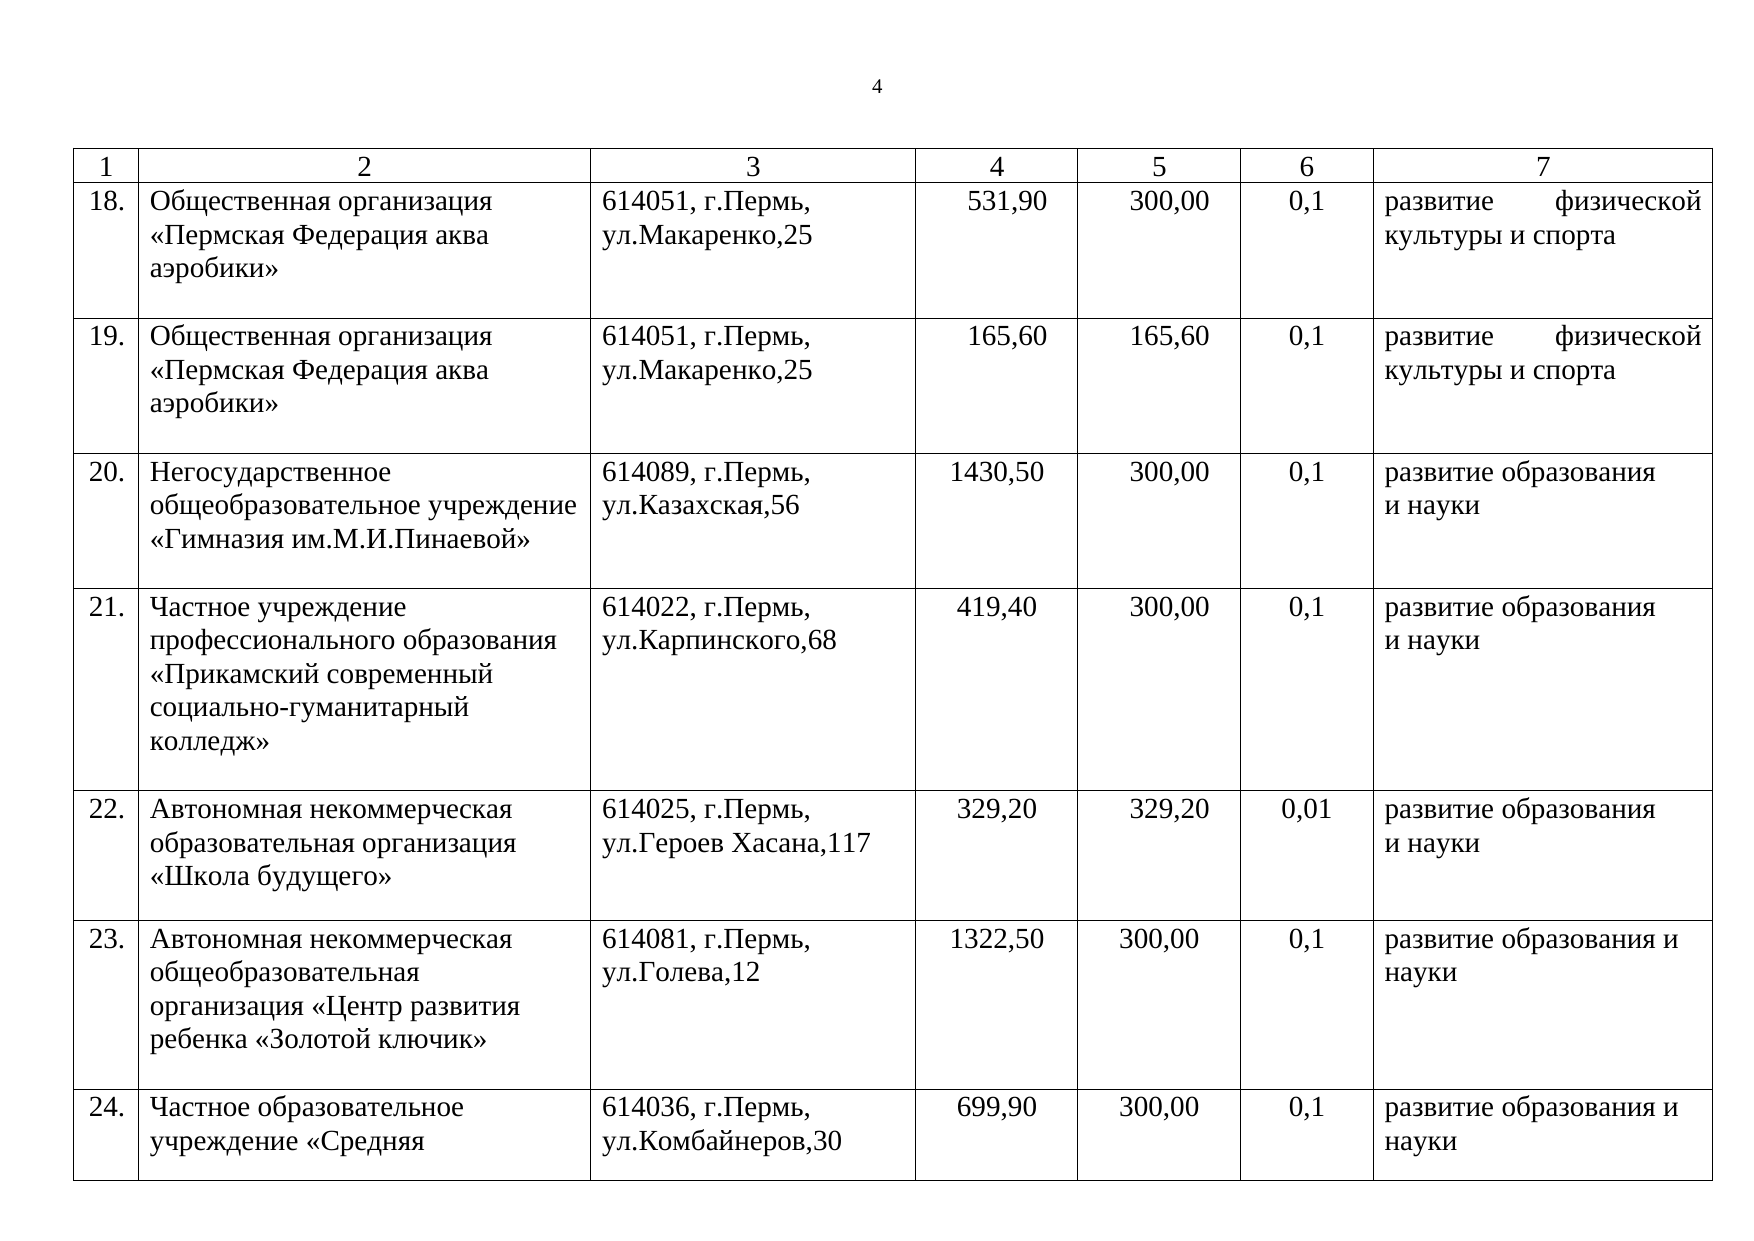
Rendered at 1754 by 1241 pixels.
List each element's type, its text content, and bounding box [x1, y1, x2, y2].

table_cell Общественная организация «Пермская Федерация аква аэробики» [139, 183, 590, 317]
table_cell 0,1 [1241, 589, 1373, 790]
table_cell развитие образования и науки [1374, 791, 1712, 920]
table_cell развитие физической культуры и спорта [1374, 319, 1712, 453]
table_cell 329,20 [1078, 791, 1240, 920]
table_cell Общественная организация «Пермская Федерация аква аэробики» [139, 319, 590, 453]
table_cell 300,00 [1078, 1090, 1240, 1180]
table_cell развитие образования и науки [1374, 589, 1712, 790]
table_header 1 [74, 149, 138, 182]
table_cell 18. [74, 183, 138, 317]
table_cell 614089, г.Пермь, ул.Казахская,56 [591, 454, 915, 588]
table_header 5 [1078, 149, 1240, 182]
table_cell 0,01 [1241, 791, 1373, 920]
table_header 4 [916, 149, 1077, 182]
table_cell развитие образования и науки [1374, 921, 1712, 1088]
table_header 6 [1241, 149, 1373, 182]
table_cell 300,00 [1078, 921, 1240, 1088]
table_cell 329,20 [916, 791, 1077, 920]
table_cell 300,00 [1078, 183, 1240, 317]
table_cell развитие образования и науки [1374, 454, 1712, 588]
table_header 3 [591, 149, 915, 182]
table_cell 614025, г.Пермь, ул.Героев Хасана,117 [591, 791, 915, 920]
table_cell 614051, г.Пермь, ул.Макаренко,25 [591, 183, 915, 317]
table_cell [139, 1090, 590, 1180]
table_cell 614036, г.Пермь, ул.Комбайнеров,30 [591, 1090, 915, 1180]
table_cell 0,1 [1241, 921, 1373, 1088]
table_cell 0,1 [1241, 319, 1373, 453]
table_header 2 [139, 149, 590, 182]
table_cell 0,1 [1241, 1090, 1373, 1180]
table_cell 165,60 [916, 319, 1077, 453]
table_cell 23. [74, 921, 138, 1088]
table_cell 0,1 [1241, 183, 1373, 317]
table_cell 419,40 [916, 589, 1077, 790]
table_cell 300,00 [1078, 454, 1240, 588]
table_cell 614051, г.Пермь, ул.Макаренко,25 [591, 319, 915, 453]
table_cell 22. [74, 791, 138, 920]
table_cell 24. [74, 1090, 138, 1180]
table_cell 300,00 [1078, 589, 1240, 790]
table_cell развитие образования и науки [1374, 1090, 1712, 1180]
table_cell 21. [74, 589, 138, 790]
table_header 7 [1374, 149, 1712, 182]
table_cell 165,60 [1078, 319, 1240, 453]
table_cell Частное учреждение профессионального образования «Прикамский современный социально-гуманитарный колледж» [139, 589, 590, 790]
table_cell развитие физической культуры и спорта [1374, 183, 1712, 317]
table_cell Негосударственное общеобразовательное учреждение «Гимназия им.М.И.Пинаевой» [139, 454, 590, 588]
table_cell 20. [74, 454, 138, 588]
table_cell 614081, г.Пермь, ул.Голева,12 [591, 921, 915, 1088]
table_cell 19. [74, 319, 138, 453]
table_cell 0,1 [1241, 454, 1373, 588]
table_cell 1430,50 [916, 454, 1077, 588]
table_cell 699,90 [916, 1090, 1077, 1180]
table_cell 1322,50 [916, 921, 1077, 1088]
table_cell 531,90 [916, 183, 1077, 317]
table_cell 614022, г.Пермь, ул.Карпинского,68 [591, 589, 915, 790]
table_cell Автономная некоммерческая образовательная организация «Школа будущего» [139, 791, 590, 920]
table_cell Автономная некоммерческая общеобразовательная организация «Центр развития ребенка «Золотой ключик» [139, 921, 590, 1088]
